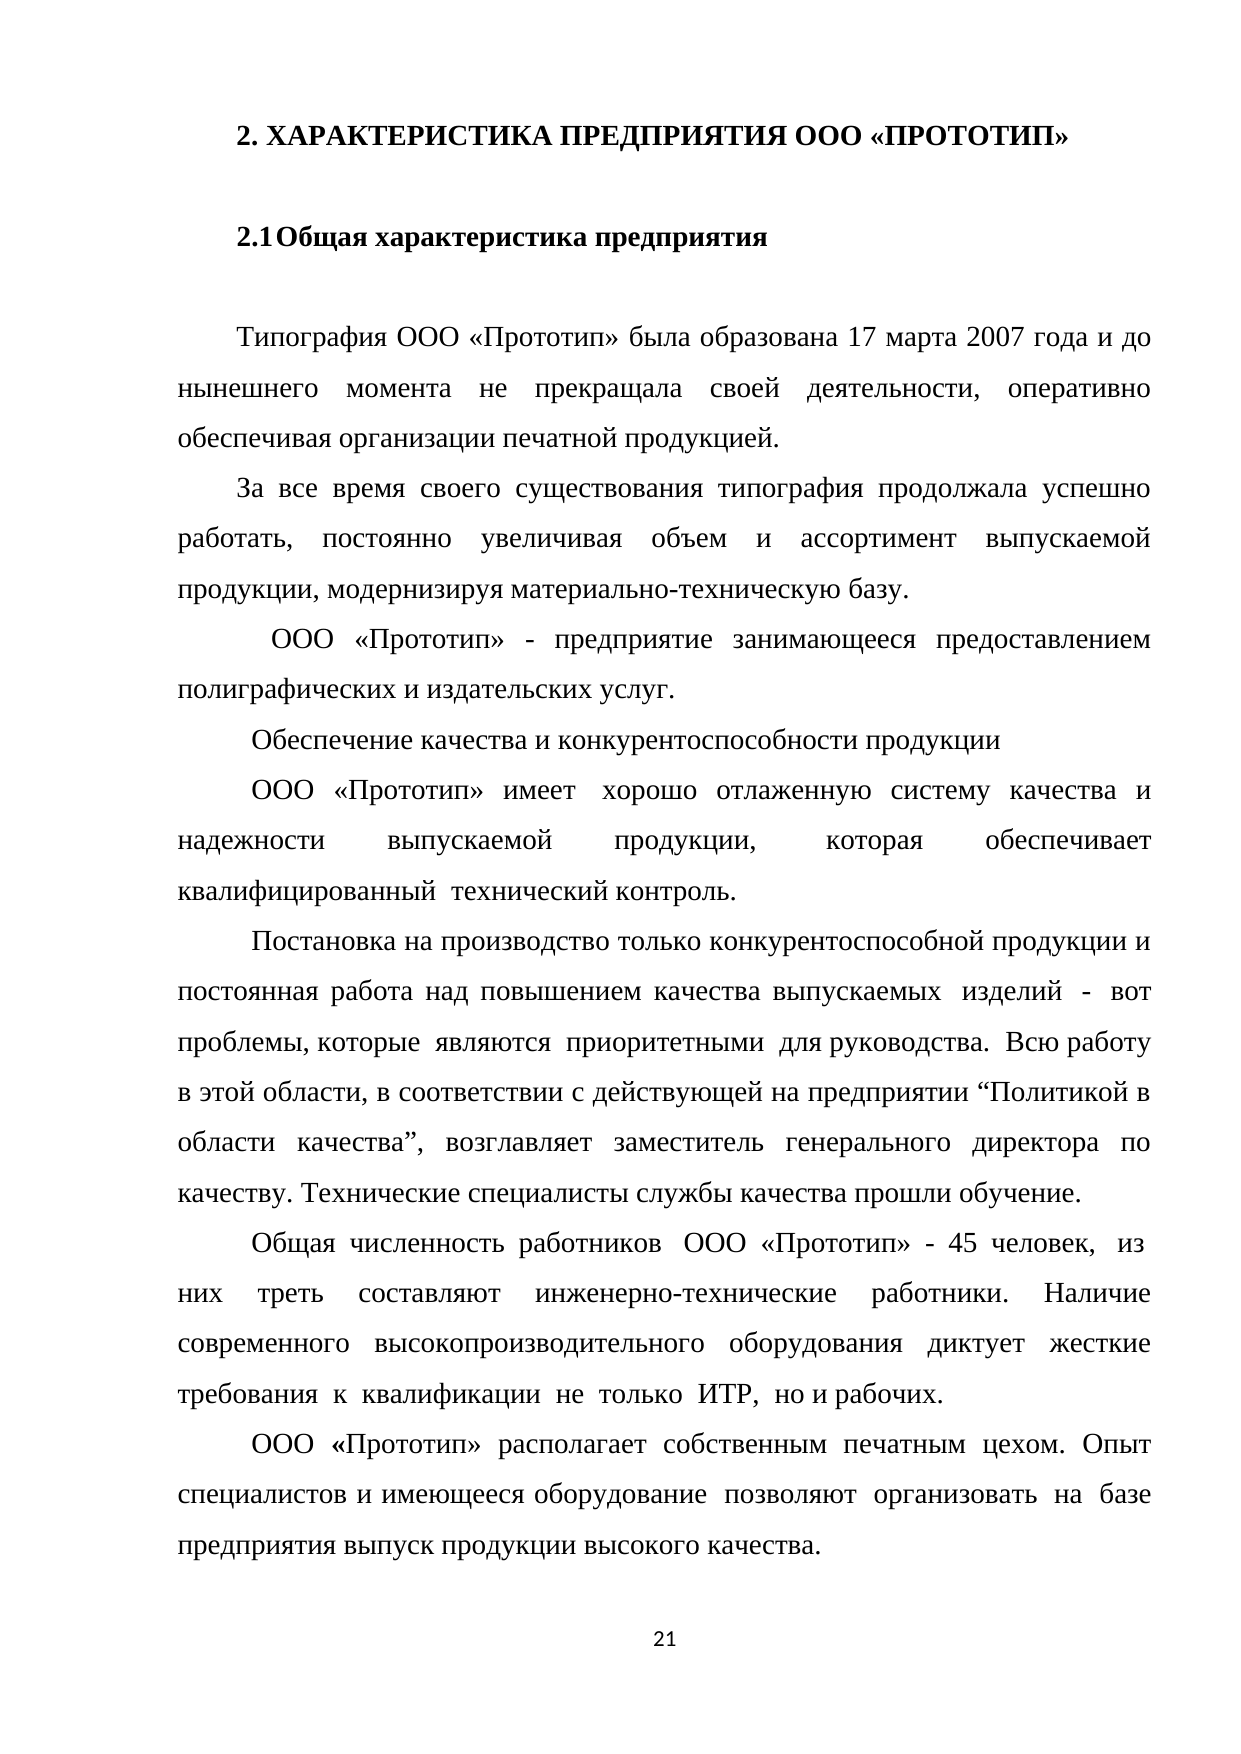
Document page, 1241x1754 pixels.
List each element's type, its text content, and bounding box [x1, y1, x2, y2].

text Типография ООО «Прототип» была образована 17 марта 2007 года и до нынешнего момента не прекращала своей деятельности, оперативно обеспечивая организации печатной продукцией. [177, 319, 1152, 453]
text ООО «Прототип» располагает собственным печатным цехом. Опыт специалистов и имеющееся оборудование позволяют организовать на базе предприятия выпуск продукции высокого качества. [177, 1426, 1152, 1560]
list Общая характеристика предприятия [236, 219, 1152, 252]
text Обеспечение качества и конкурентоспособности продукции [177, 722, 1152, 755]
text За все время своего существования типография продолжала успешно работать, постоянно увеличивая объем и ассортимент выпускаемой продукции, модернизируя материально-техническую базу. [177, 470, 1152, 604]
text ООО «Прототип» - предприятие занимающееся предоставлением полиграфических и издательских услуг. [177, 621, 1152, 705]
text Постановка на производство только конкурентоспособной продукции и постоянная работа над повышением качества выпускаемых изделий - вот проблемы, которые являются приоритетными для руководства. Всю работу в этой области, в соответствии с действующей на предприятии “Политикой в области качества”, возглавляет заместитель генерального директора по качеству. Технические специалисты службы качества прошли обучение. [177, 923, 1152, 1208]
list ХАРАКТЕРИСТИКА ПРЕДПРИЯТИЯ ООО «ПРОТОТИП» [236, 118, 1152, 152]
text ООО «Прототип» имеет хорошо отлаженную систему качества и надежности выпускаемой продукции, которая обеспечивает квалифицированный технический контроль. [177, 772, 1152, 906]
text Общая численность работников ООО «Прототип» - 45 человек, из них треть составляют инженерно-технические работники. Наличие современного высокопроизводительного оборудования диктует жесткие требования к квалификации не только ИТР, но и рабочих. [177, 1225, 1152, 1409]
